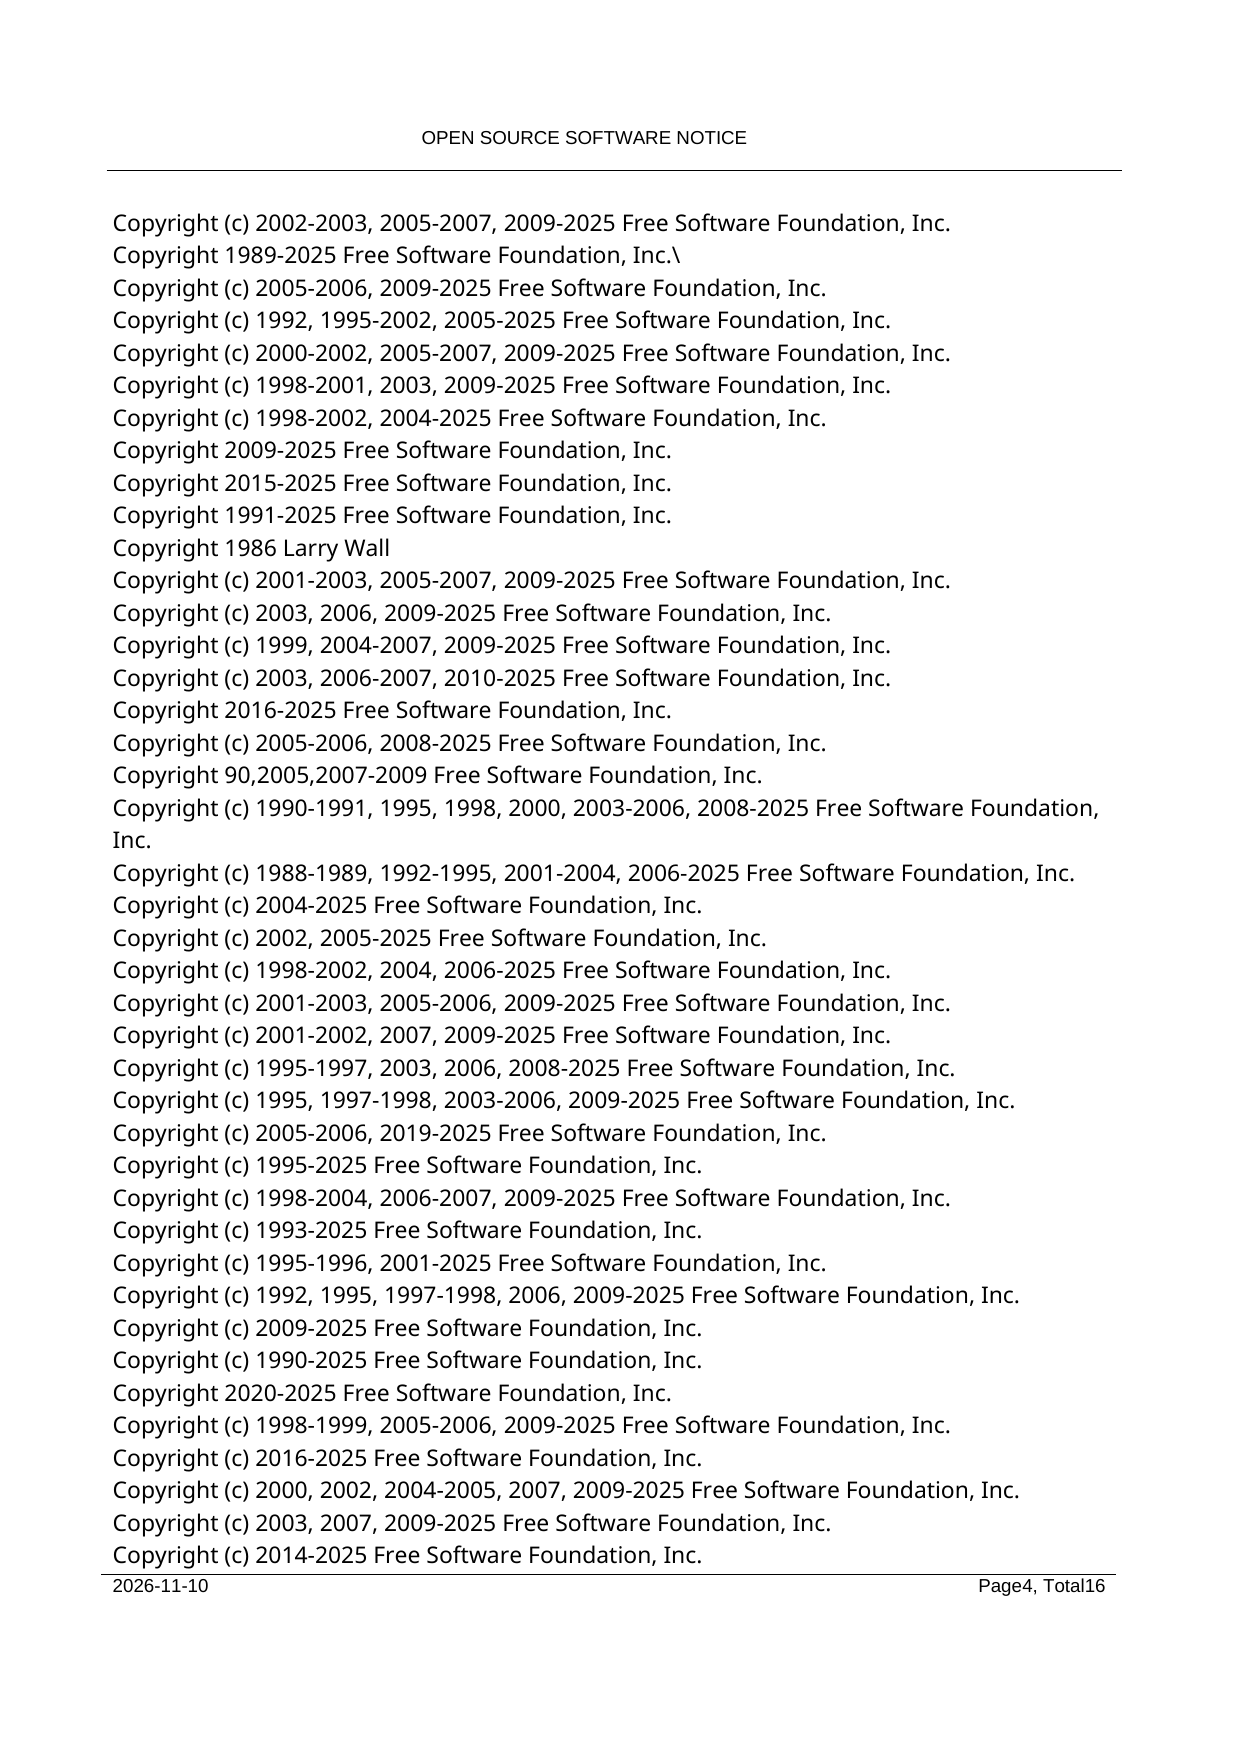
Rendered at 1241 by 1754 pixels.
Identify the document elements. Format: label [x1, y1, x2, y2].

text [112, 206, 1128, 1571]
